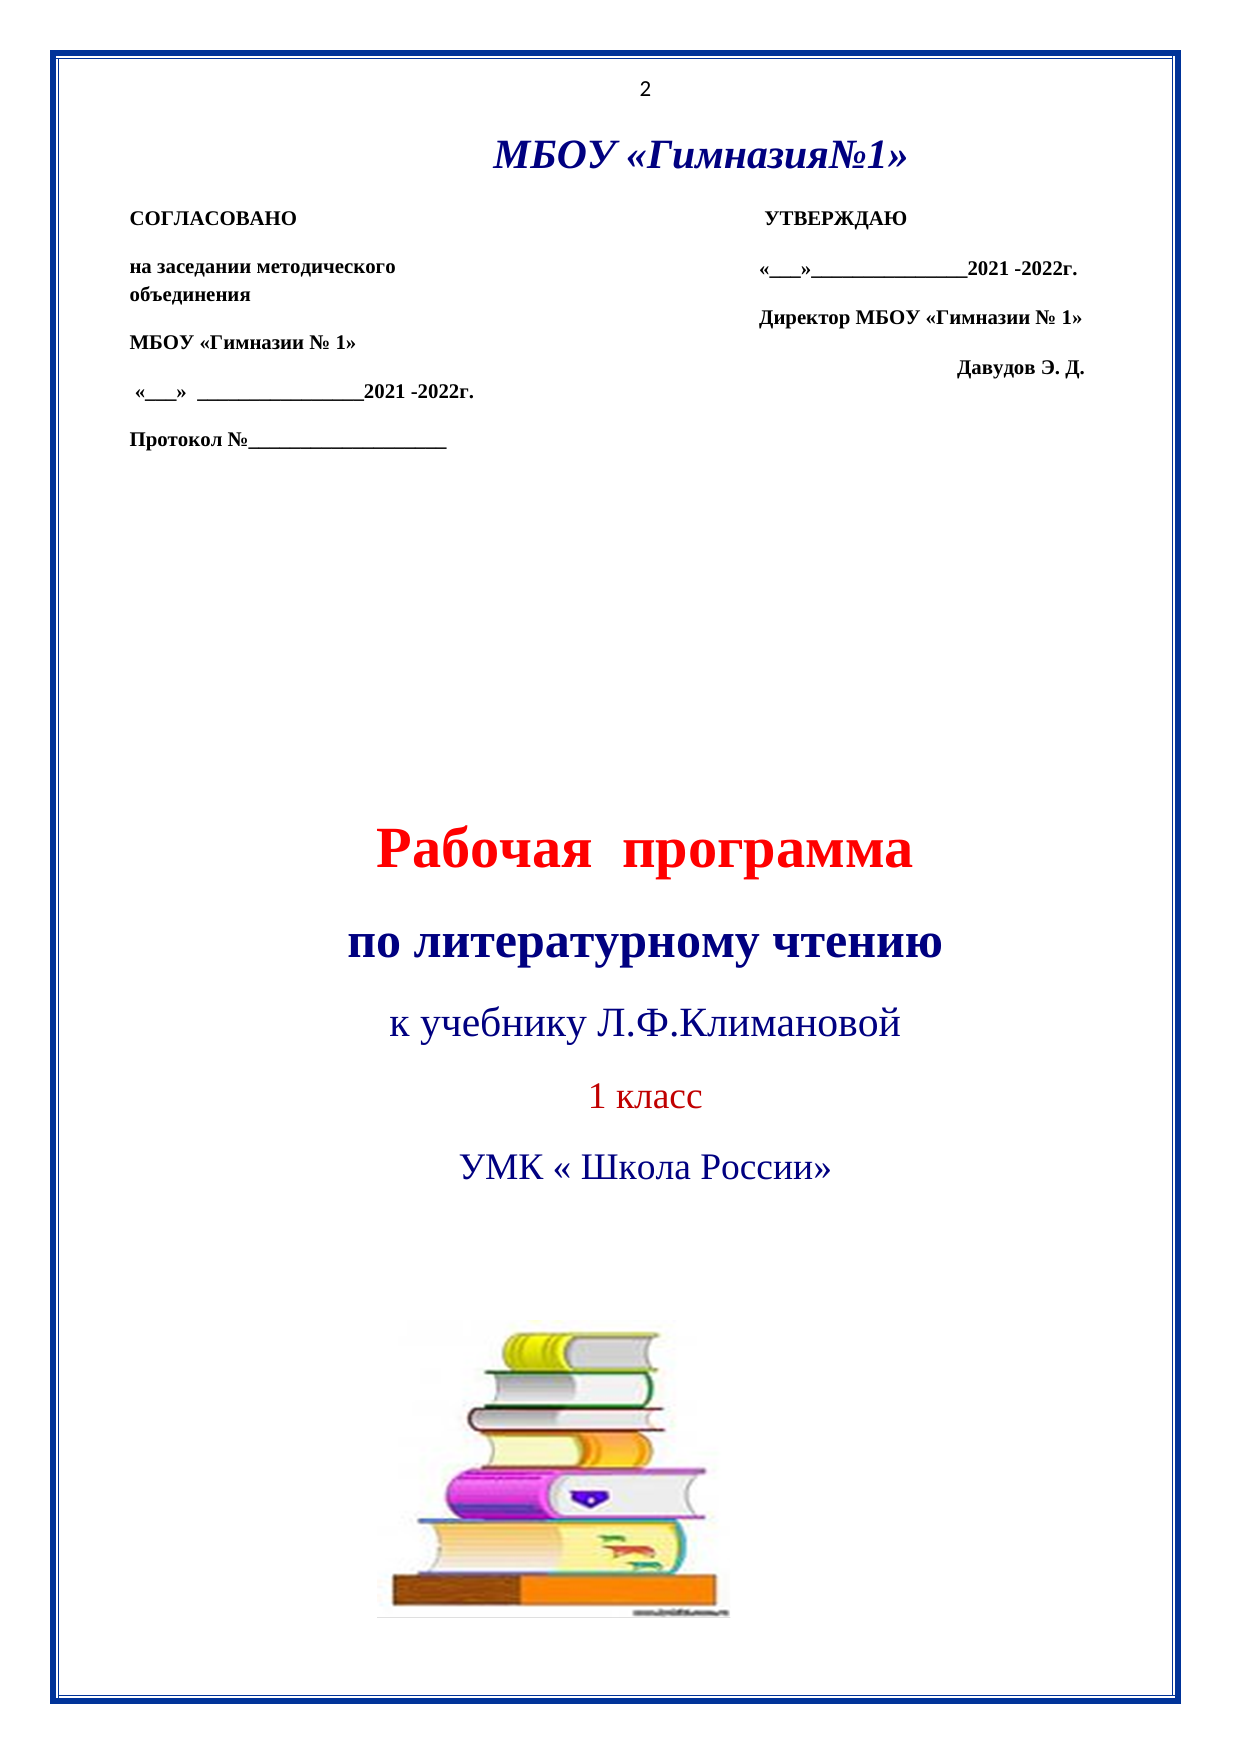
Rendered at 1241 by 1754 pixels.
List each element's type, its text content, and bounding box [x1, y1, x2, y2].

text 1 класс [118, 1074, 1172, 1117]
text МБОУ «Гимназия№1» [118, 130, 1172, 178]
table_header СОГЛАСОВАНО на заседании методического объединения МБОУ «Гимназии № 1» «___» ________________2021 -2022г. Протокол №___________________ [118, 206, 513, 477]
text к учебнику Л.Ф.Климановой [118, 998, 1172, 1046]
table_header УТВЕРЖДАЮ «___»_______________2021 -2022г. Директор МБОУ «Гимназии № 1» Давудов Э. Д. [513, 206, 1133, 477]
text Рабочая программа [118, 813, 1172, 880]
picture [376, 1320, 731, 1618]
text УМК « Школа России» [118, 1144, 1172, 1187]
text по литературному чтению [118, 911, 1172, 968]
